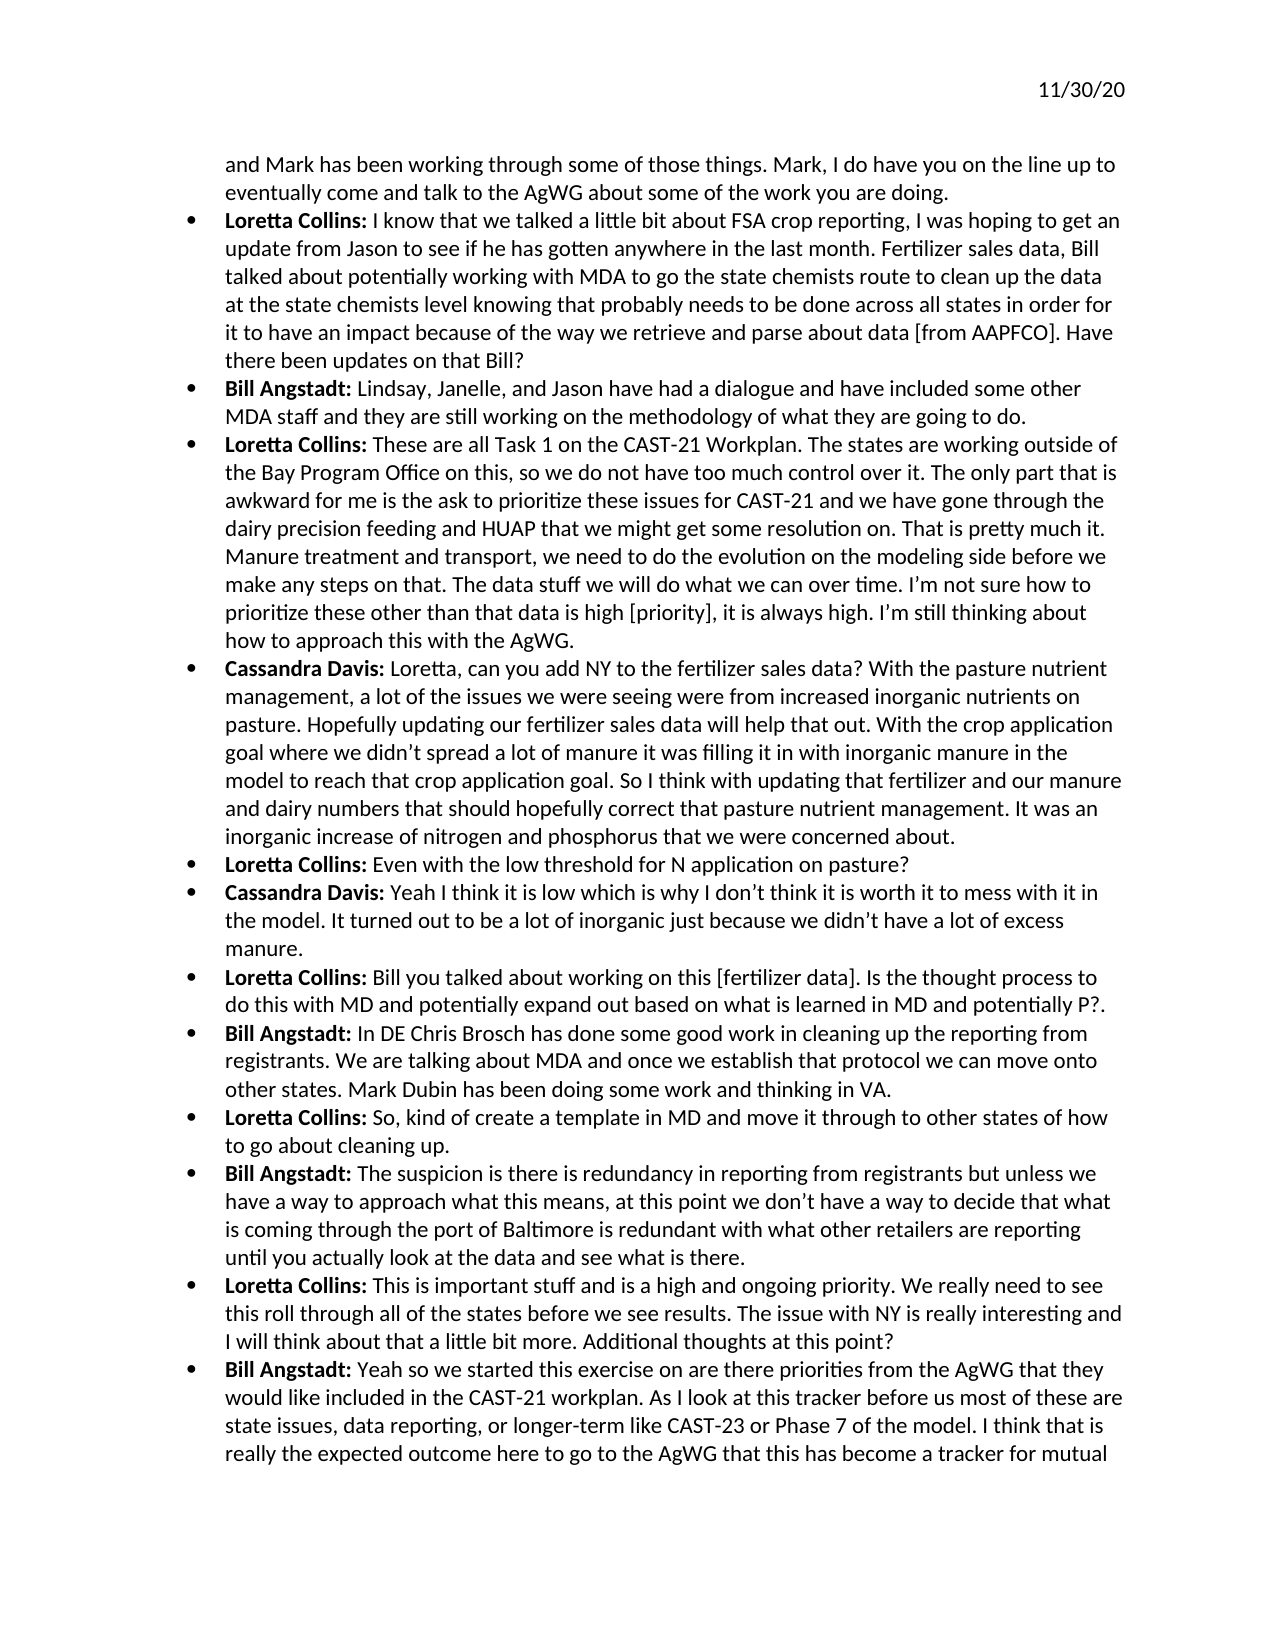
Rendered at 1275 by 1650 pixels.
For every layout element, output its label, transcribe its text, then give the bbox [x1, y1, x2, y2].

list Loretta Collins: I know that we talked a little bit about FSA crop reporting, I was hoping to get an update from Jason to see if he has gotten anywhere in the last month. Fertilizer sales data, Bill talked about potentially working with MDA to go the state chemists route to clean up the data at the state chemists level knowing that probably needs to be done across all states in order for it to have an impact because of the way we retrieve and parse about data [from AAPFCO]. Have there been updates on that Bill? [187, 206, 1125, 374]
list Cassandra Davis: Loretta, can you add NY to the fertilizer sales data? With the pasture nutrient management, a lot of the issues we were seeing were from increased inorganic nutrients on pasture. Hopefully updating our fertilizer sales data will help that out. With the crop application goal where we didn’t spread a lot of manure it was filling it in with inorganic manure in the model to reach that crop application goal. So I think with updating that fertilizer and our manure and dairy numbers that should hopefully correct that pasture nutrient management. It was an inorganic increase of nitrogen and phosphorus that we were concerned about. [187, 654, 1125, 851]
list Loretta Collins: These are all Task 1 on the CAST-21 Workplan. The states are working outside of the Bay Program Office on this, so we do not have too much control over it. The only part that is awkward for me is the ask to prioritize these issues for CAST-21 and we have gone through the dairy precision feeding and HUAP that we might get some resolution on. That is pretty much it. Manure treatment and transport, we need to do the evolution on the modeling side before we make any steps on that. The data stuff we will do what we can over time. I’m not sure how to prioritize these other than that data is high [priority], it is always high. I’m still thinking about how to approach this with the AgWG. [187, 430, 1125, 654]
list Loretta Collins: Even with the low threshold for N application on pasture? [187, 851, 1125, 878]
list Loretta Collins: So, kind of create a template in MD and move it through to other states of how to go about cleaning up. [187, 1103, 1125, 1159]
list Bill Angstadt: In DE Chris Brosch has done some good work in cleaning up the reporting from registrants. We are talking about MDA and once we establish that protocol we can move onto other states. Mark Dubin has been doing some work and thinking in VA. [187, 1019, 1125, 1103]
list Bill Angstadt: The suspicion is there is redundancy in reporting from registrants but unless we have a way to approach what this means, at this point we don’t have a way to decide that what is coming through the port of Baltimore is redundant with what other retailers are reporting until you actually look at the data and see what is there. [187, 1159, 1125, 1271]
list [187, 150, 1125, 206]
list Cassandra Davis: Yeah I think it is low which is why I don’t think it is worth it to mess with it in the model. It turned out to be a lot of inorganic just because we didn’t have a lot of excess manure. [187, 878, 1125, 963]
list Bill Angstadt: Lindsay, Janelle, and Jason have had a dialogue and have included some other MDA staff and they are still working on the methodology of what they are going to do. [187, 374, 1125, 430]
list Loretta Collins: Bill you talked about working on this [fertilizer data]. Is the thought process to do this with MD and potentially expand out based on what is learned in MD and potentially P?. [187, 963, 1125, 1019]
list Loretta Collins: This is important stuff and is a high and ongoing priority. We really need to see this roll through all of the states before we see results. The issue with NY is really interesting and I will think about that a little bit more. Additional thoughts at this point? [187, 1271, 1125, 1355]
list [187, 1355, 1125, 1467]
